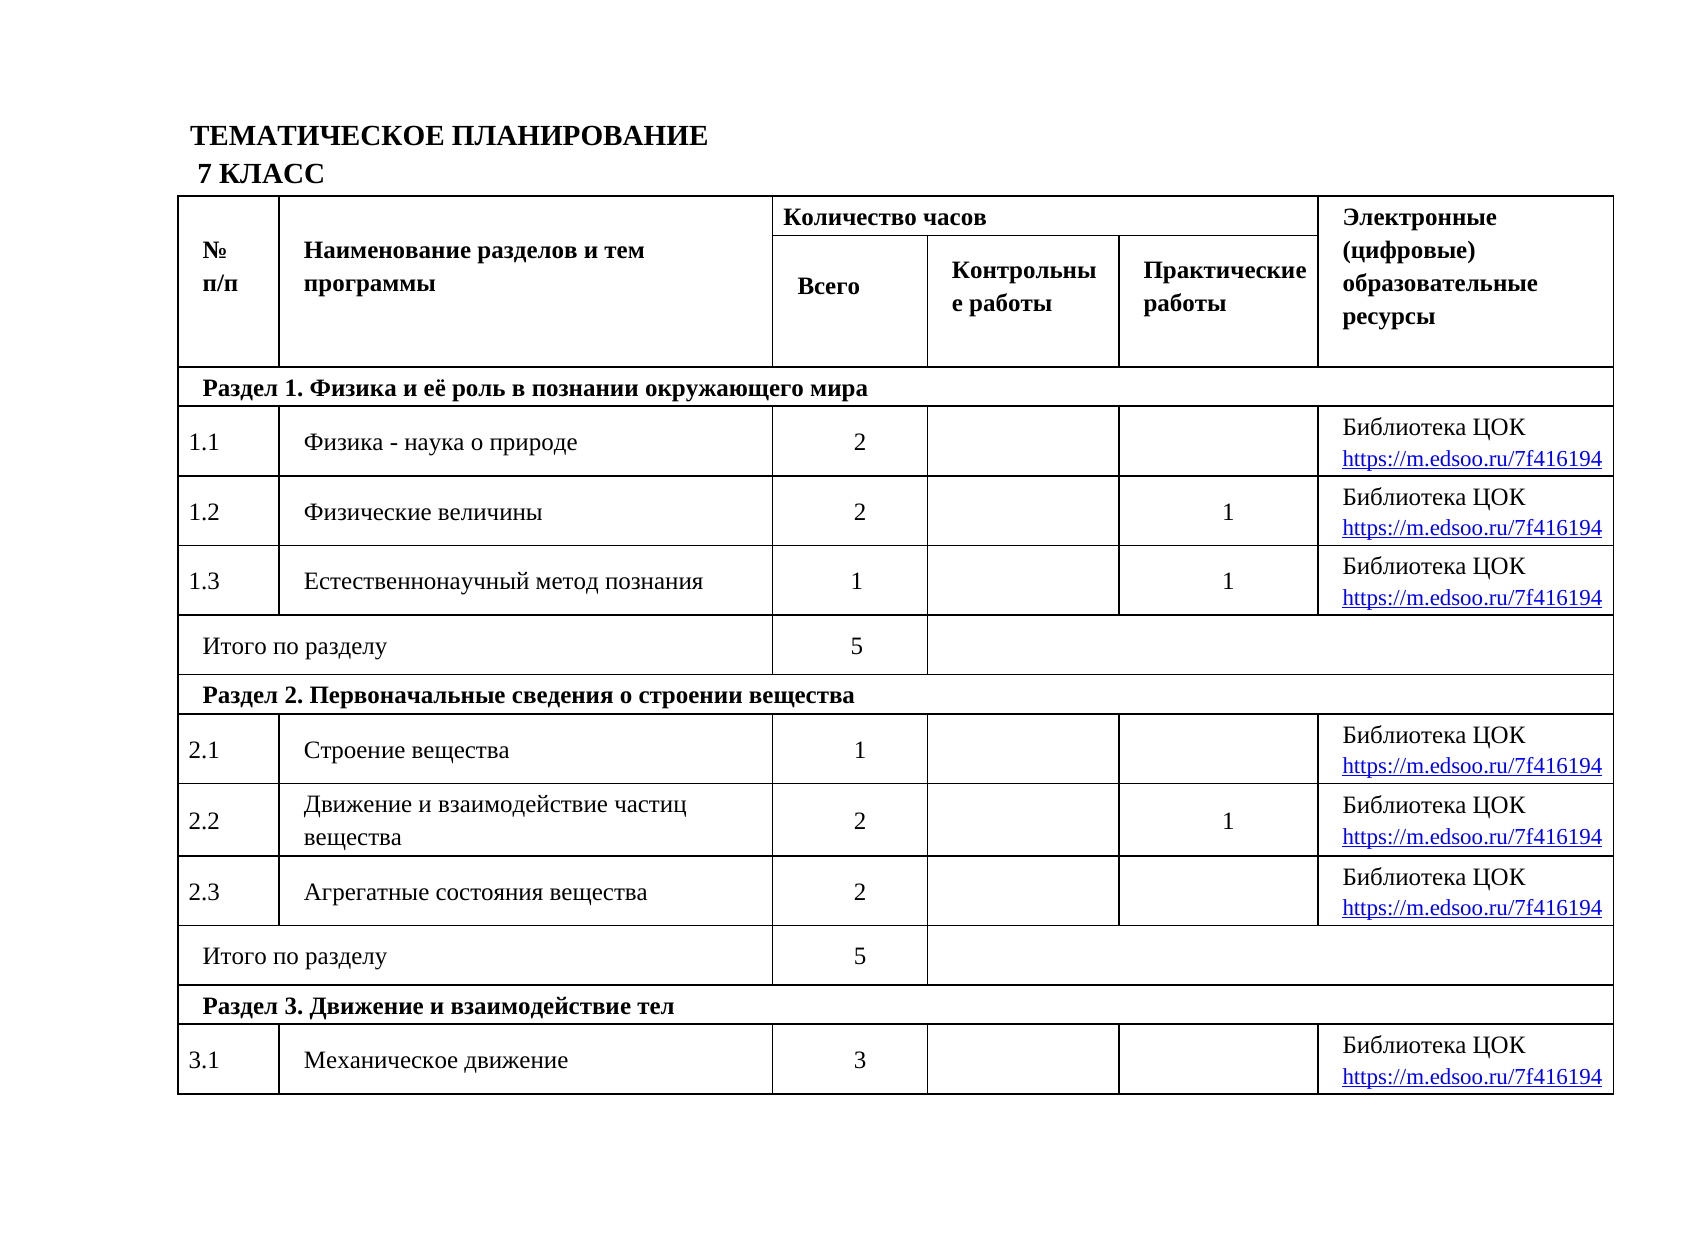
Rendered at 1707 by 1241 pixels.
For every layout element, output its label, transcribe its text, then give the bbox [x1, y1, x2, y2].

table_cell 1 [773, 546, 927, 614]
table_cell 5 [773, 926, 927, 984]
table_cell Естественнонаучный метод познания [280, 546, 772, 614]
table_cell 1.1 [179, 407, 278, 475]
table_cell Библиотека ЦОК https://m.edsoo.ru/7f416194 [1319, 477, 1613, 544]
table_cell [928, 857, 1118, 924]
table_cell 1.3 [179, 546, 278, 614]
table_header № п/п [179, 197, 278, 366]
table_cell 1 [1120, 546, 1317, 614]
table_cell [1120, 407, 1317, 475]
table_cell Итого по разделу [179, 926, 772, 984]
table_cell 1.2 [179, 477, 278, 544]
table_cell 1 [1120, 477, 1317, 544]
text ТЕМАТИЧЕСКОЕ ПЛАНИРОВАНИЕ [190, 118, 1618, 152]
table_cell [1319, 857, 1613, 924]
table_cell 1 [1120, 784, 1317, 855]
table_cell 2 [773, 857, 927, 924]
table_cell 2 [773, 784, 927, 855]
table_cell [1120, 1025, 1317, 1093]
table_header Наименование разделов и тем программы [280, 197, 772, 366]
table_cell Механическое движение [280, 1025, 772, 1093]
table_cell [928, 616, 1613, 673]
table_header Количество часов [773, 197, 1317, 234]
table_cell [1319, 1025, 1613, 1093]
table_cell 2.1 [179, 715, 278, 782]
table_cell 3.1 [179, 1025, 278, 1093]
table_cell Библиотека ЦОК https://m.edsoo.ru/7f416194 [1319, 546, 1613, 614]
table_cell [928, 784, 1118, 855]
table_cell Контрольные работы [928, 236, 1118, 366]
table_cell 2 [773, 407, 927, 475]
table_cell 2 [773, 477, 927, 544]
table_cell Итого по разделу [179, 616, 772, 673]
table_cell Практические работы [1120, 236, 1317, 366]
table_cell Строение вещества [280, 715, 772, 782]
table_cell Библиотека ЦОК https://m.edsoo.ru/7f416194 [1319, 407, 1613, 475]
table_cell Раздел 1. Физика и её роль в познании окружающего мира [179, 368, 1613, 405]
table_cell [928, 407, 1118, 475]
table_cell Библиотека ЦОК https://m.edsoo.ru/7f416194 [1319, 784, 1613, 855]
table_cell [928, 546, 1118, 614]
table_cell [928, 926, 1613, 984]
table_cell [1120, 857, 1317, 924]
table_cell [1120, 715, 1317, 782]
table_cell 5 [773, 616, 927, 673]
table_cell Физические величины [280, 477, 772, 544]
table_cell [928, 1025, 1118, 1093]
table_cell 2.3 [179, 857, 278, 924]
table_cell Всего [773, 236, 927, 366]
table_cell Физика - наука о природе [280, 407, 772, 475]
table_cell Библиотека ЦОК https://m.edsoo.ru/7f416194 [1319, 715, 1613, 782]
table_cell [928, 715, 1118, 782]
table_cell 1 [773, 715, 927, 782]
table_cell 3 [773, 1025, 927, 1093]
table_cell 2.2 [179, 784, 278, 855]
text 7 КЛАСС [190, 157, 1618, 190]
table_cell Раздел 3. Движение и взаимодействие тел [179, 986, 1613, 1023]
table_cell Раздел 2. Первоначальные сведения о строении вещества [179, 675, 1613, 713]
table_cell [928, 477, 1118, 544]
table_cell Движение и взаимодействие частиц вещества [280, 784, 772, 855]
table_cell Агрегатные состояния вещества [280, 857, 772, 924]
table_header Электронные (цифровые) образовательные ресурсы [1319, 197, 1613, 366]
